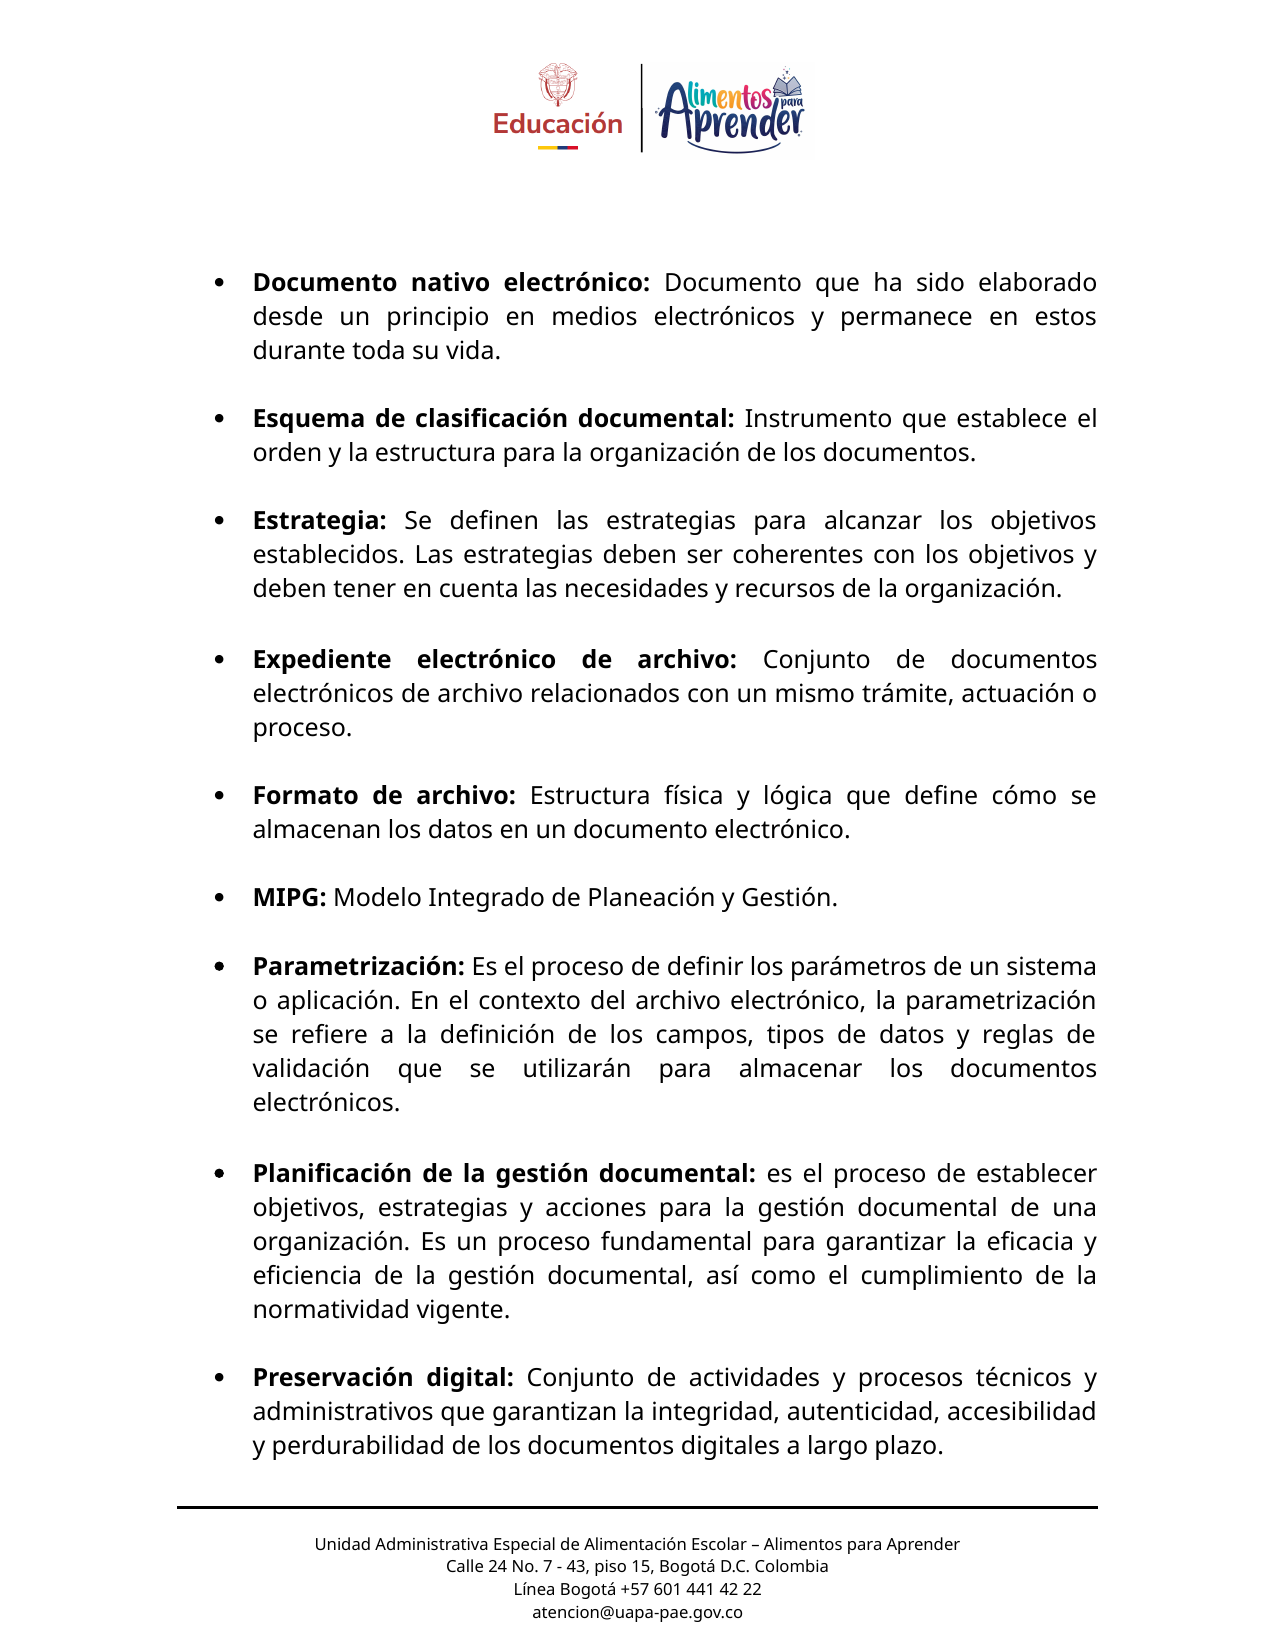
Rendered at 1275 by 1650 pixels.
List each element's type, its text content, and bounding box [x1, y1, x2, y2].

list MIPG: Modelo Integrado de Planeación y Gestión. [215, 880, 1098, 914]
list Planificación de la gestión documental: es el proceso de establecer objetivos, estrategias y acciones para la gestión documental de una organización. Es un proceso fundamental para garantizar la eficacia y eficiencia de la gestión documental, así como el cumplimiento de la normatividad vigente. [215, 1155, 1098, 1326]
picture [469, 58, 644, 161]
list Expediente electrónico de archivo: Conjunto de documentos electrónicos de archivo relacionados con un mismo trámite, actuación o proceso. [215, 642, 1098, 744]
list Formato de archivo: Estructura física y lógica que define cómo se almacenan los datos en un documento electrónico. [215, 778, 1098, 846]
list Preservación digital: Conjunto de actividades y procesos técnicos y administrativos que garantizan la integridad, autenticidad, accesibilidad y perdurabilidad de los documentos digitales a largo plazo. [215, 1360, 1098, 1462]
list Estrategia: Se definen las estrategias para alcanzar los objetivos establecidos. Las estrategias deben ser coherentes con los objetivos y deben tener en cuenta las necesidades y recursos de la organización. [215, 503, 1098, 605]
list Documento nativo electrónico: Documento que ha sido elaborado desde un principio en medios electrónicos y permanece en estos durante toda su vida. [215, 264, 1098, 366]
list Esquema de clasificación documental: Instrumento que establece el orden y la estructura para la organización de los documentos. [215, 401, 1098, 469]
list Parametrización: Es el proceso de definir los parámetros de un sistema o aplicación. En el contexto del archivo electrónico, la parametrización se refiere a la definición de los campos, tipos de datos y reglas de validación que se utilizarán para almacenar los documentos electrónicos. [215, 948, 1098, 1118]
picture [650, 62, 815, 160]
